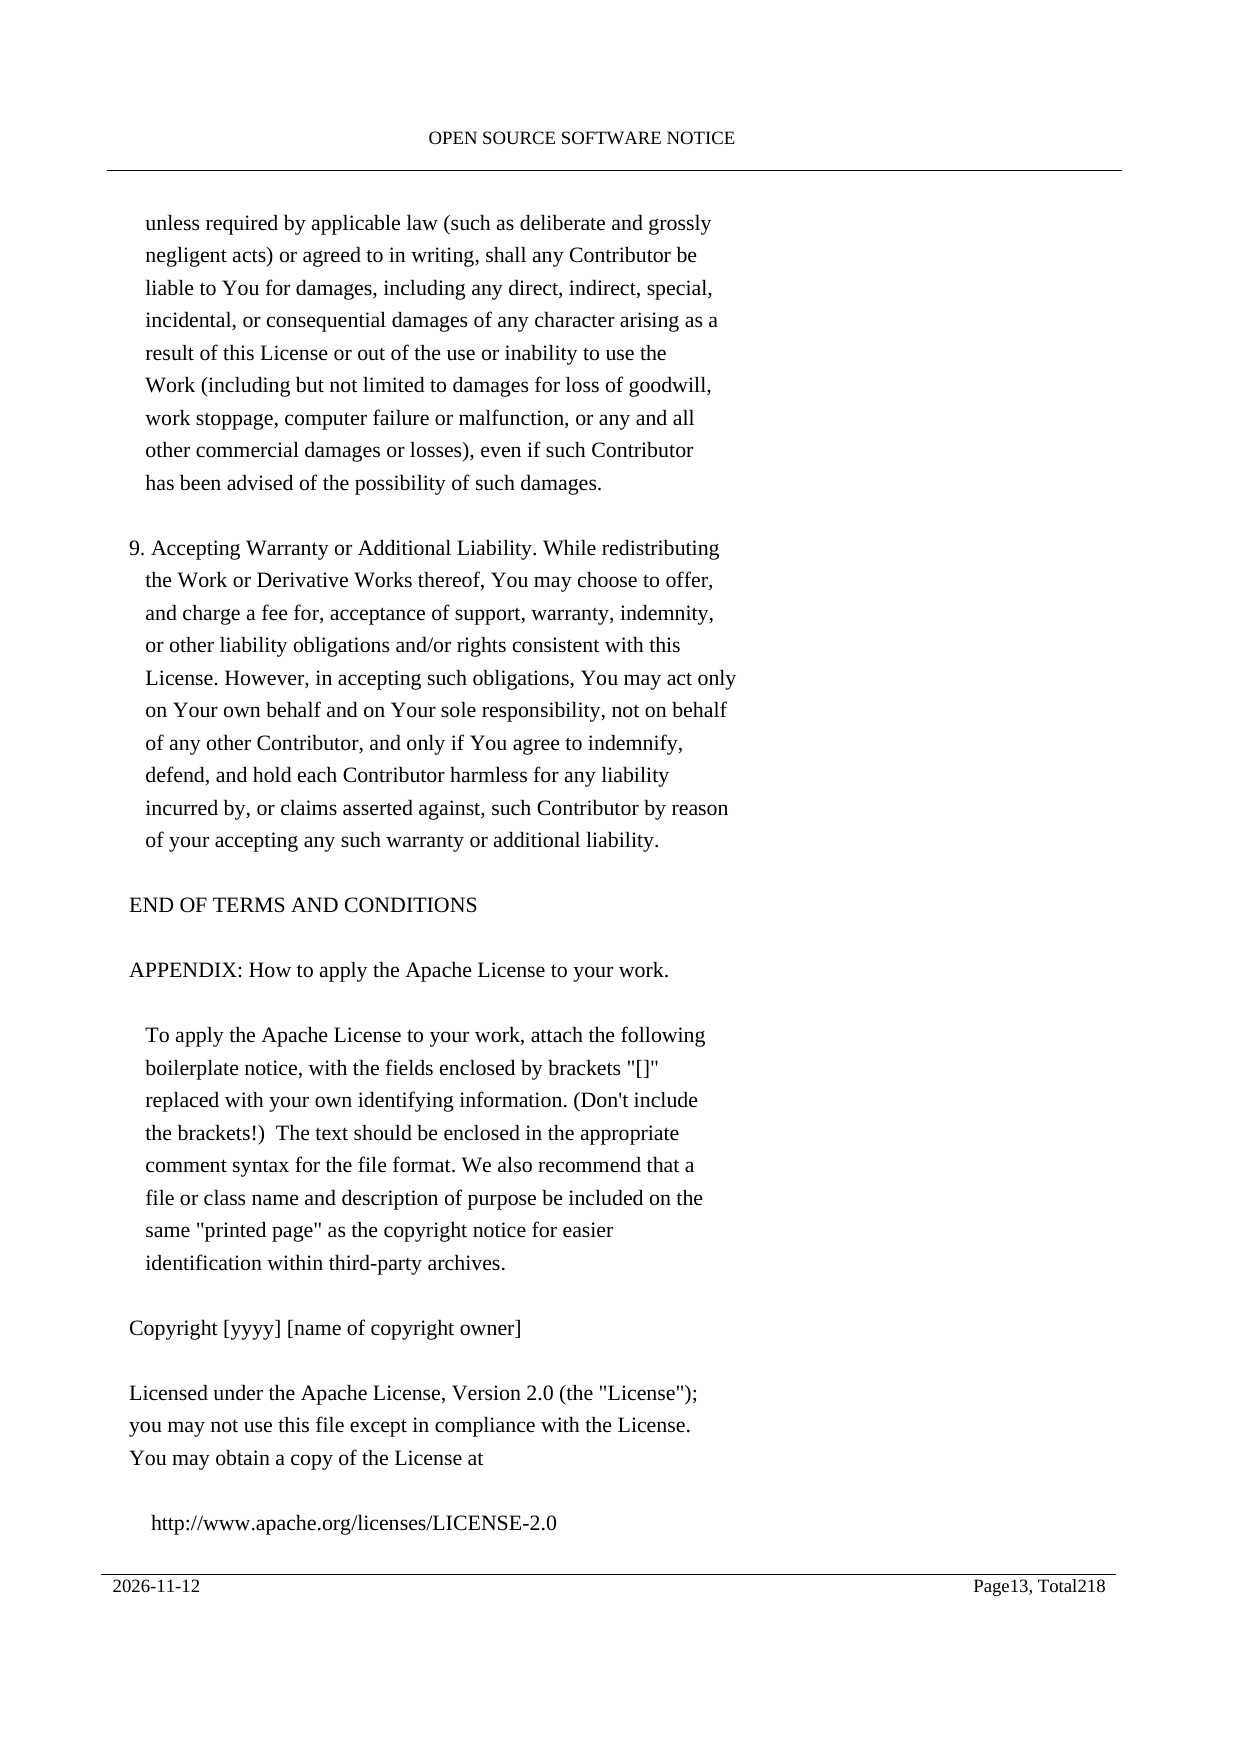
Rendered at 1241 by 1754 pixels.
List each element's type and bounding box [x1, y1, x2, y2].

text [112, 206, 1128, 1539]
